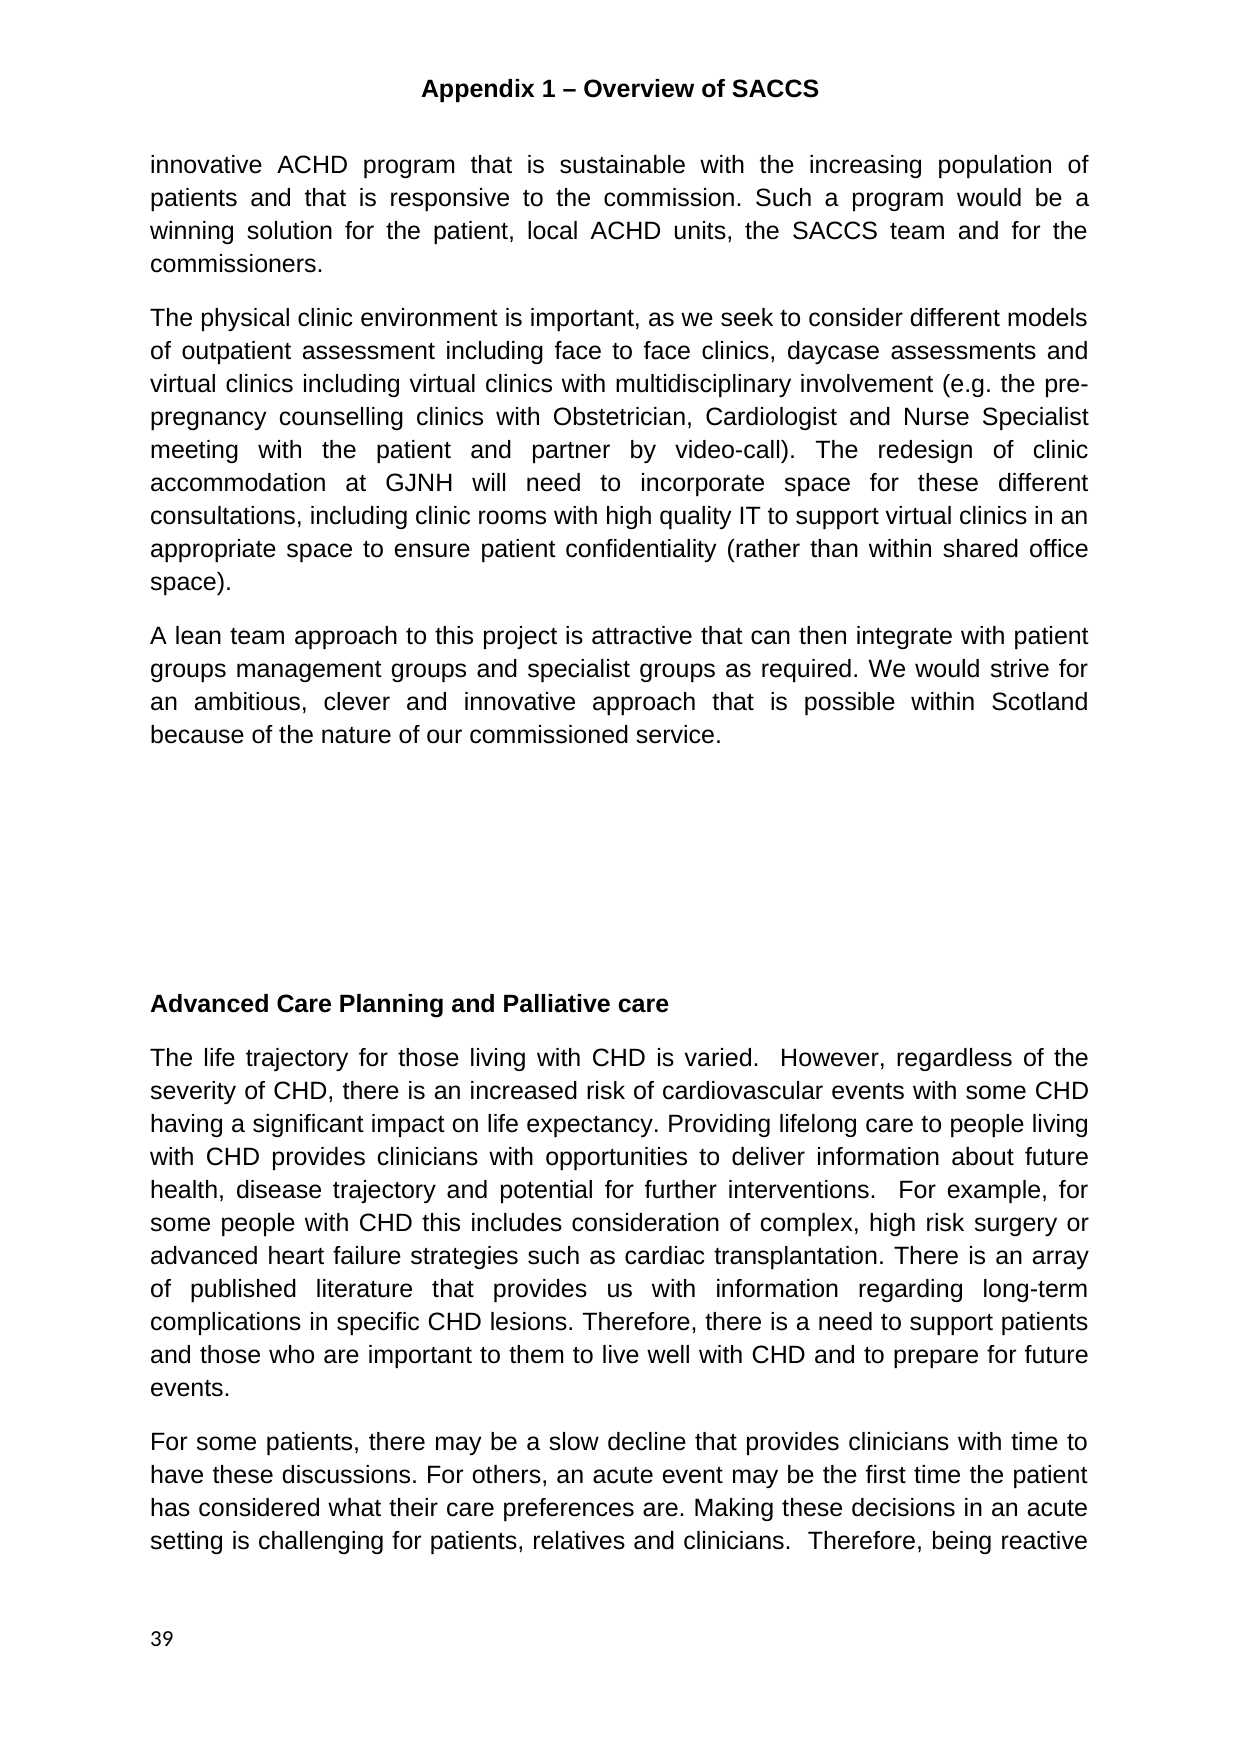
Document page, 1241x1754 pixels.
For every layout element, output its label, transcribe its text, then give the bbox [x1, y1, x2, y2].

text The physical clinic environment is important, as we seek to consider different models of outpatient assessment including face to face clinics, daycase assessments and virtual clinics including virtual clinics with multidisciplinary involvement (e.g. the pre-pregnancy counselling clinics with Obstetrician, Cardiologist and Nurse Specialist meeting with the patient and partner by video-call). The redesign of clinic accommodation at GJNH will need to incorporate space for these different consultations, including clinic rooms with high quality IT to support virtual clinics in an appropriate space to ensure patient confidentiality (rather than within shared office space). [150, 303, 1090, 596]
text Advanced Care Planning and Palliative care [150, 989, 1090, 1018]
text A lean team approach to this project is attractive that can then integrate with patient groups management groups and specialist groups as required. We would strive for an ambitious, clever and innovative approach that is possible within Scotland because of the nature of our commissioned service. [150, 621, 1090, 749]
text The life trajectory for those living with CHD is varied. However, regardless of the severity of CHD, there is an increased risk of cardiovascular events with some CHD having a significant impact on life expectancy. Providing lifelong care to people living with CHD provides clinicians with opportunities to deliver information about future health, disease trajectory and potential for further interventions. For example, for some people with CHD this includes consideration of complex, high risk surgery or advanced heart failure strategies such as cardiac transplantation. There is an array of published literature that provides us with information regarding long-term complications in specific CHD lesions. Therefore, there is a need to support patients and those who are important to them to live well with CHD and to prepare for future events. [150, 1043, 1090, 1402]
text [150, 1427, 1090, 1555]
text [150, 150, 1090, 278]
